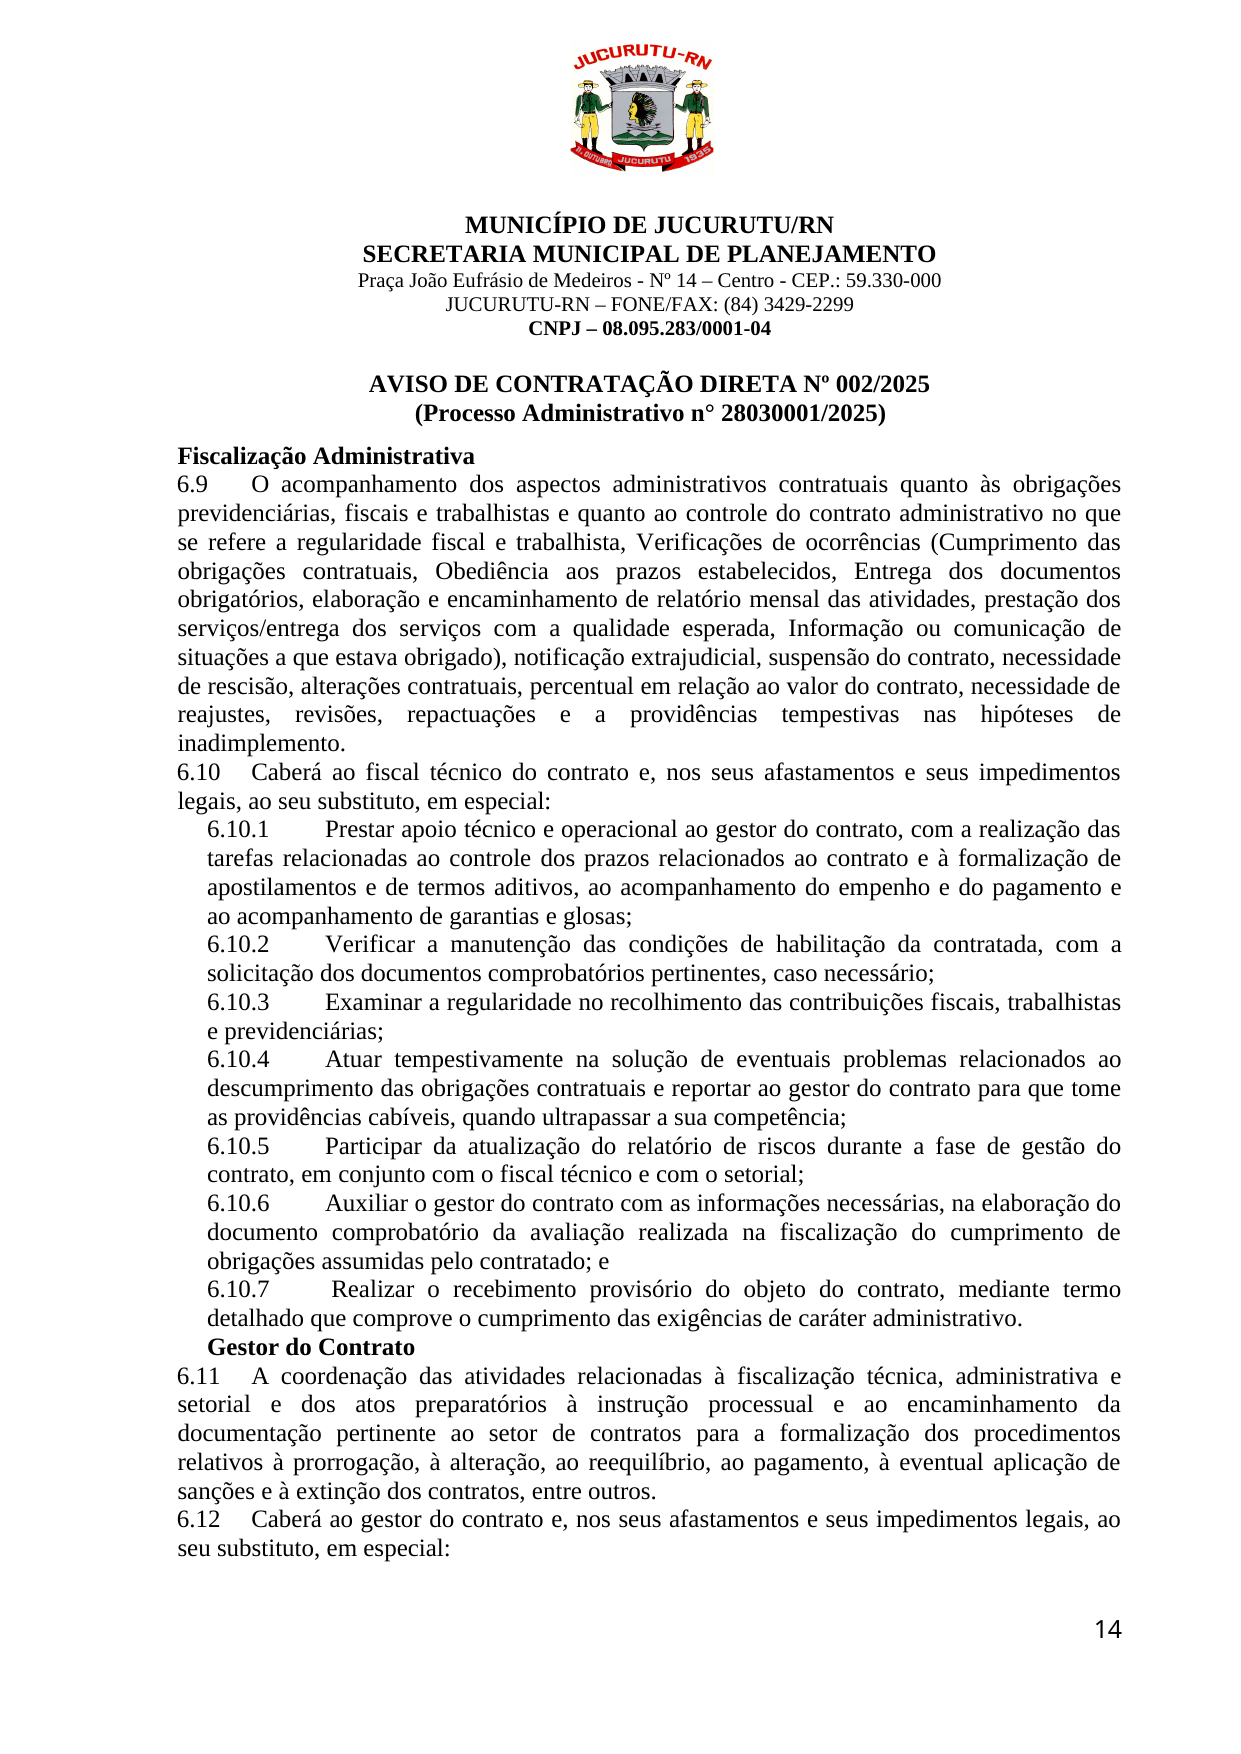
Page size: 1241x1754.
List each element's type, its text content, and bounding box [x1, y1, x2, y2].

list Prestar apoio técnico e operacional ao gestor do contrato, com a realização das tarefas relacionadas ao controle dos prazos relacionados ao contrato e à formalização de apostilamentos e de termos aditivos, ao acompanhamento do empenho e do pagamento e ao acompanhamento de garantias e glosas; [207, 814, 1122, 929]
list Realizar o recebimento provisório do objeto do contrato, mediante termo detalhado que comprove o cumprimento das exigências de caráter administrativo. [207, 1274, 1122, 1332]
list Verificar a manutenção das condições de habilitação da contratada, com a solicitação dos documentos comprobatórios pertinentes, caso necessário; [207, 929, 1122, 987]
list A coordenação das atividades relacionadas à fiscalização técnica, administrativa e setorial e dos atos preparatórios à instrução processual e ao encaminhamento da documentação pertinente ao setor de contratos para a formalização dos procedimentos relativos à prorrogação, à alteração, ao reequilíbrio, ao pagamento, à eventual aplicação de sanções e à extinção dos contratos, entre outros. [177, 1361, 1122, 1504]
list O acompanhamento dos aspectos administrativos contratuais quanto às obrigações previdenciárias, fiscais e trabalhistas e quanto ao controle do contrato administrativo no que se refere a regularidade fiscal e trabalhista, Verificações de ocorrências (Cumprimento das obrigações contratuais, Obediência aos prazos estabelecidos, Entrega dos documentos obrigatórios, elaboração e encaminhamento de relatório mensal das atividades, prestação dos serviços/entrega dos serviços com a qualidade esperada, Informação ou comunicação de situações a que estava obrigado), notificação extrajudicial, suspensão do contrato, necessidade de rescisão, alterações contratuais, percentual em relação ao valor do contrato, necessidade de reajustes, revisões, repactuações e a providências tempestivas nas hipóteses de inadimplemento. [177, 469, 1122, 757]
list Gestor do Contrato [207, 1332, 1122, 1361]
list Auxiliar o gestor do contrato com as informações necessárias, na elaboração do documento comprobatório da avaliação realizada na fiscalização do cumprimento de obrigações assumidas pelo contratado; e [207, 1188, 1122, 1274]
list Caberá ao gestor do contrato e, nos seus afastamentos e seus impedimentos legais, ao seu substituto, em especial: [177, 1504, 1122, 1562]
list Caberá ao fiscal técnico do contrato e, nos seus afastamentos e seus impedimentos legais, ao seu substituto, em especial: [177, 757, 1122, 814]
text Fiscalização Administrativa [177, 441, 1122, 469]
list Participar da atualização do relatório de riscos durante a fase de gestão do contrato, em conjunto com o fiscal técnico e com o setorial; [207, 1131, 1122, 1188]
list Atuar tempestivamente na solução de eventuais problemas relacionados ao descumprimento das obrigações contratuais e reportar ao gestor do contrato para que tome as providências cabíveis, quando ultrapassar a sua competência; [207, 1044, 1122, 1131]
list Examinar a regularidade no recolhimento das contribuições fiscais, trabalhistas e previdenciárias; [207, 987, 1122, 1044]
